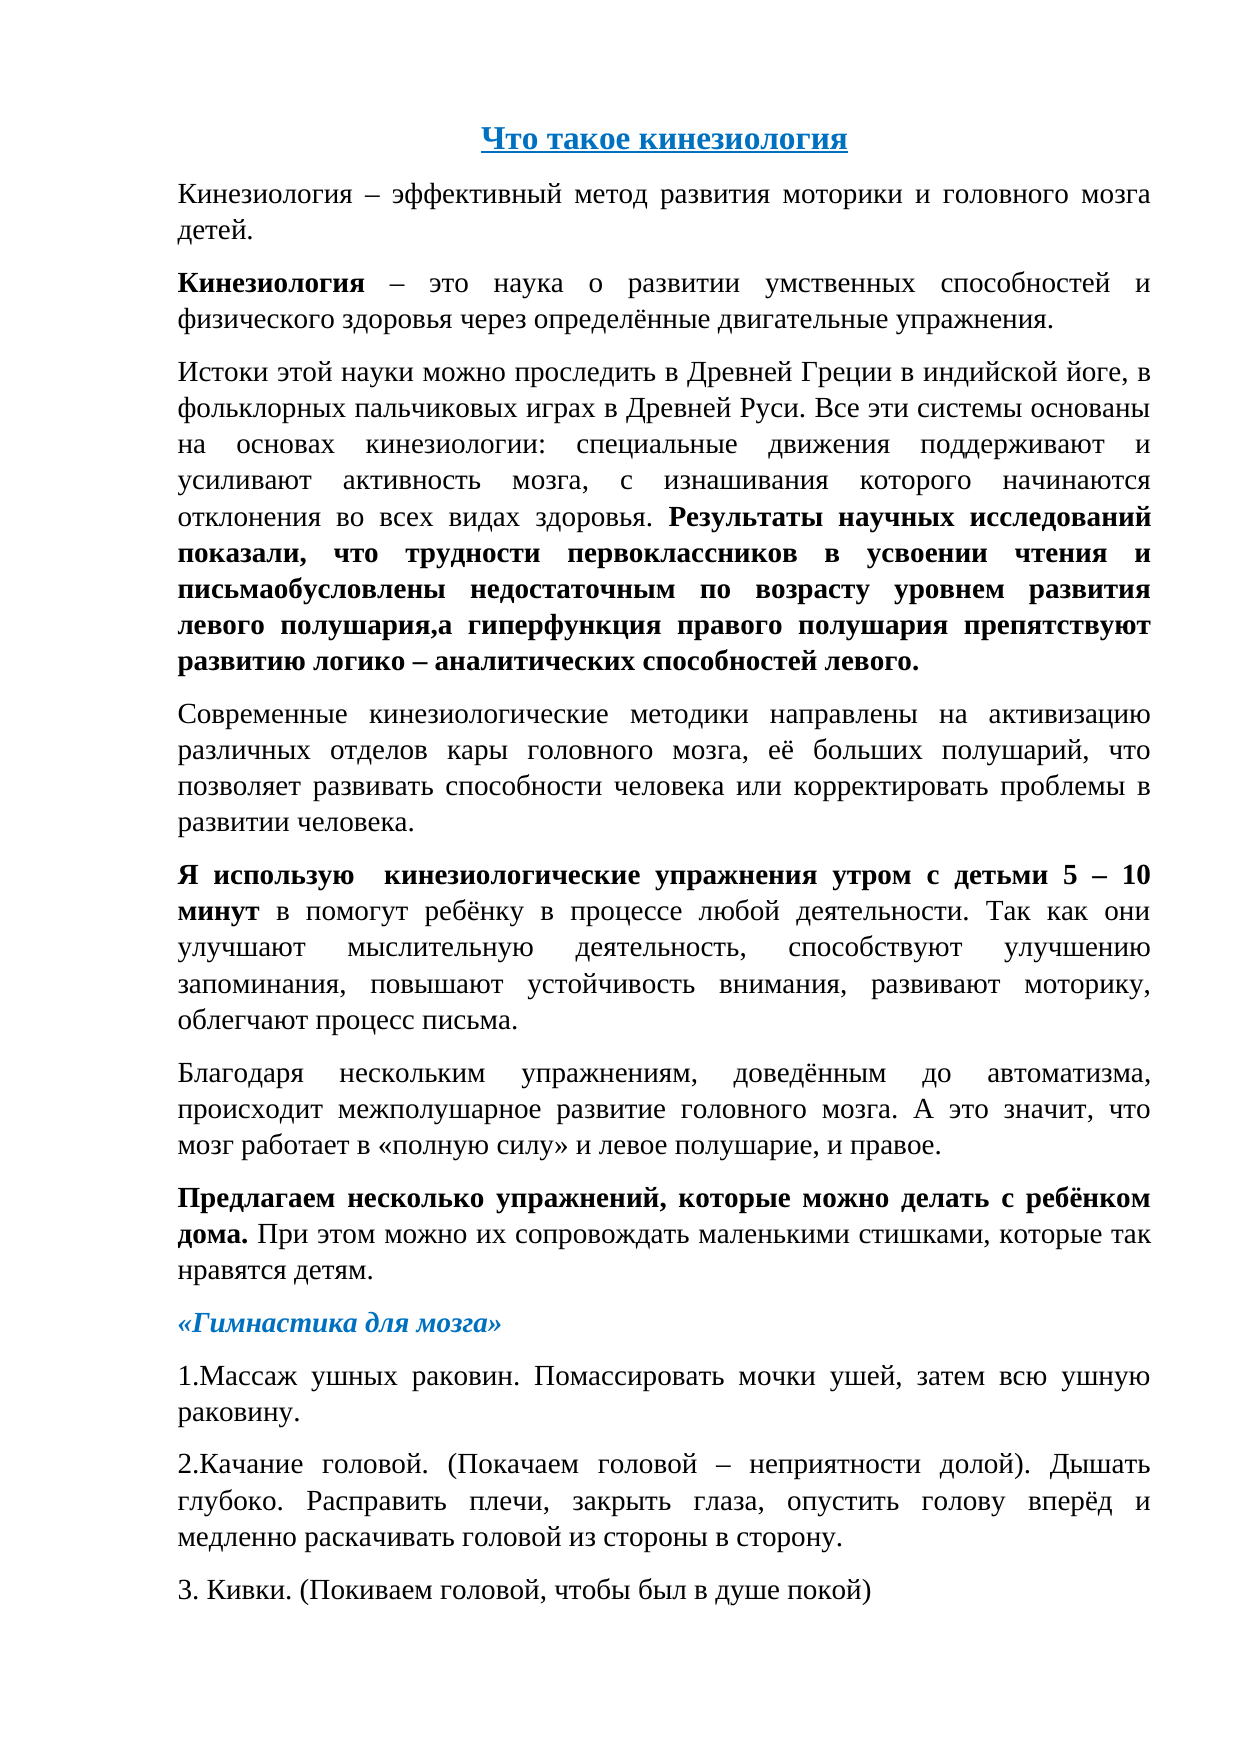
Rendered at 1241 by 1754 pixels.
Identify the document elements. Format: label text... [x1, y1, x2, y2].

text 2.Качание головой. (Покачаем головой – неприятности долой). Дышать глубоко. Расправить плечи, закрыть глаза, опустить голову вперёд и медленно раскачивать головой из стороны в сторону. [177, 1447, 1152, 1552]
text 3. Кивки. (Покиваем головой, чтобы был в душе покой) [177, 1572, 1152, 1605]
text Предлагаем несколько упражнений, которые можно делать с ребёнком дома. При этом можно их сопровождать маленькими стишками, которые так нравятся детям. [177, 1180, 1152, 1286]
text Кинезиология – эффективный метод развития моторики и головного мозга детей. [177, 176, 1152, 246]
text Кинезиология – это наука о развитии умственных способностей и физического здоровья через определённые двигательные упражнения. [177, 265, 1152, 335]
text Современные кинезиологические методики направлены на активизацию различных отделов кары головного мозга, её больших полушарий, что позволяет развивать способности человека или корректировать проблемы в развитии человека. [177, 696, 1152, 838]
text Что такое кинезиология [177, 118, 1152, 156]
text Благодаря нескольким упражнениям, доведённым до автоматизма, происходит межполушарное развитие головного мозга. А это значит, что мозг работает в «полную силу» и левое полушарие, и правое. [177, 1055, 1152, 1161]
text 1.Массаж ушных раковин. Помассировать мочки ушей, затем всю ушную раковину. [177, 1358, 1152, 1427]
text Истоки этой науки можно проследить в Древней Греции в индийской йоге, в фольклорных пальчиковых играх в Древней Руси. Все эти системы основаны на основах кинезиологии: специальные движения поддерживают и усиливают активность мозга, с изнашивания которого начинаются отклонения во всех видах здоровья. Результаты научных исследований показали, что трудности первоклассников в усвоении чтения и письмаобусловлены недостаточным по возрасту уровнем развития левого полушария,а гиперфункция правого полушария препятствуют развитию логико – аналитических способностей левого. [177, 354, 1152, 677]
text «Гимнастика для мозга» [177, 1305, 1152, 1338]
text Я использую кинезиологические упражнения утром с детьми 5 – 10 минут в помогут ребёнку в процессе любой деятельности. Так как они улучшают мыслительную деятельность, способствуют улучшению запоминания, повышают устойчивость внимания, развивают моторику, облегчают процесс письма. [177, 857, 1152, 1035]
